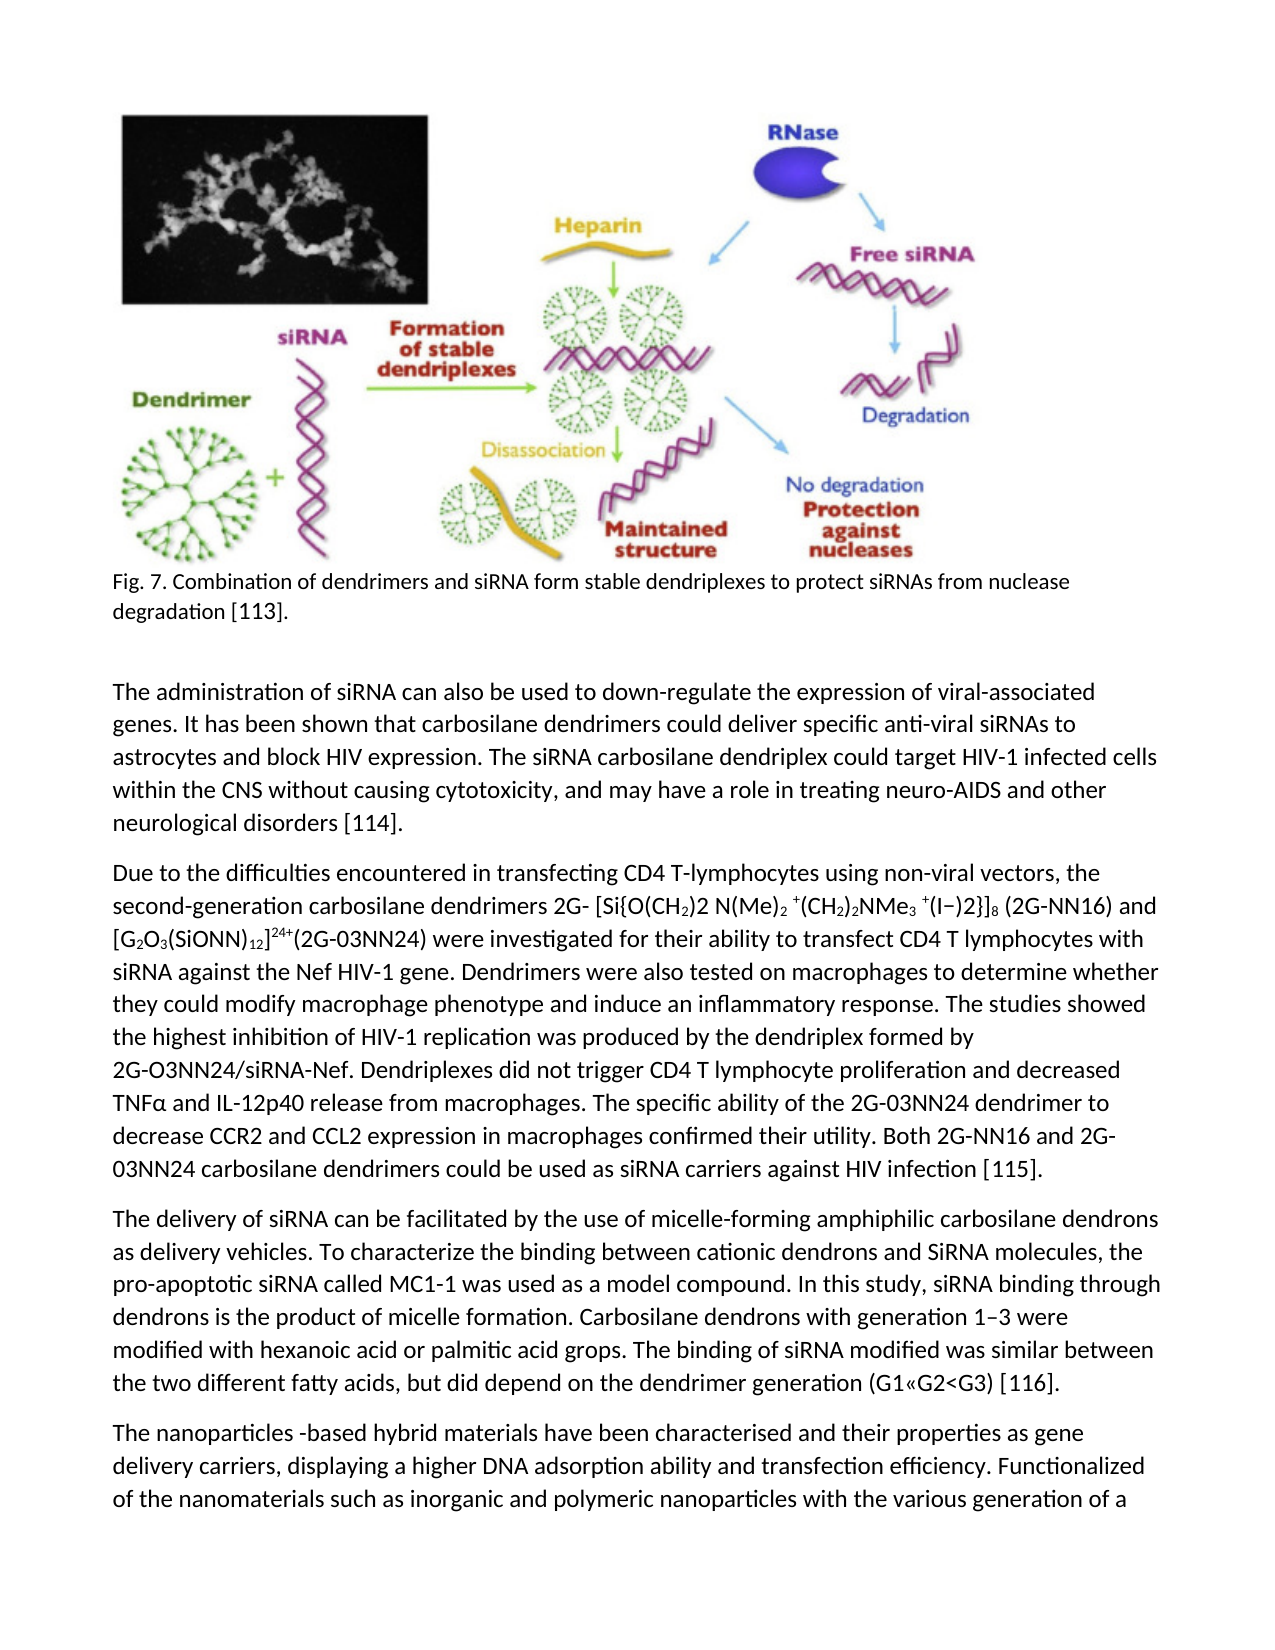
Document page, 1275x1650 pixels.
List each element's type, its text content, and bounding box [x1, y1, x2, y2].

text The delivery of siRNA can be facilitated by the use of micelle-forming amphiphilic carbosilane dendrons as delivery vehicles. To characterize the binding between cationic dendrons and SiRNA molecules, the pro-apoptotic siRNA called MC1-1 was used as a model compound. In this study, siRNA binding through dendrons is the product of micelle formation. Carbosilane dendrons with generation 1–3 were modified with hexanoic acid or palmitic acid grops. The binding of siRNA modified was similar between the two different fatty acids, but did depend on the dendrimer generation (G1«G2<G3) [116]. [112, 1203, 1162, 1398]
text Fig. 7. Combination of dendrimers and siRNA form stable dendriplexes to protect siRNAs from nuclease degradation [113]. [112, 567, 1162, 626]
text Due to the difficulties encountered in transfecting CD4 T-lymphocytes using non-viral vectors, the second-generation carbosilane dendrimers 2G- [Si{O(CH2)2 N(Me)2 +(CH2)2NMe3 +(I−)2}]8 (2G-NN16) and [G2O3(SiONN)12]24+(2G-03NN24) were investigated for their ability to transfect CD4 T lymphocytes with siRNA against the Nef HIV-1 gene. Dendrimers were also tested on macrophages to determine whether they could modify macrophage phenotype and induce an inflammatory response. The studies showed the highest inhibition of HIV-1 replication was produced by the dendriplex formed by 2G-O3NN24/siRNA-Nef. Dendriplexes did not trigger CD4 T lymphocyte proliferation and decreased TNFα and IL-12p40 release from macrophages. The specific ability of the 2G-03NN24 dendrimer to decrease CCR2 and CCL2 expression in macrophages confirmed their utility. Both 2G-NN16 and 2G-03NN24 carbosilane dendrimers could be used as siRNA carriers against HIV infection [115]. [112, 857, 1162, 1184]
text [112, 1417, 1162, 1513]
text The administration of siRNA can also be used to down-regulate the expression of viral-associated genes. It has been shown that carbosilane dendrimers could deliver specific anti-viral siRNAs to astrocytes and block HIV expression. The siRNA carbosilane dendriplex could target HIV-1 infected cells within the CNS without causing cytotoxicity, and may have a role in treating neuro-AIDS and other neurological disorders [114]. [112, 676, 1162, 838]
picture [112, 112, 983, 568]
